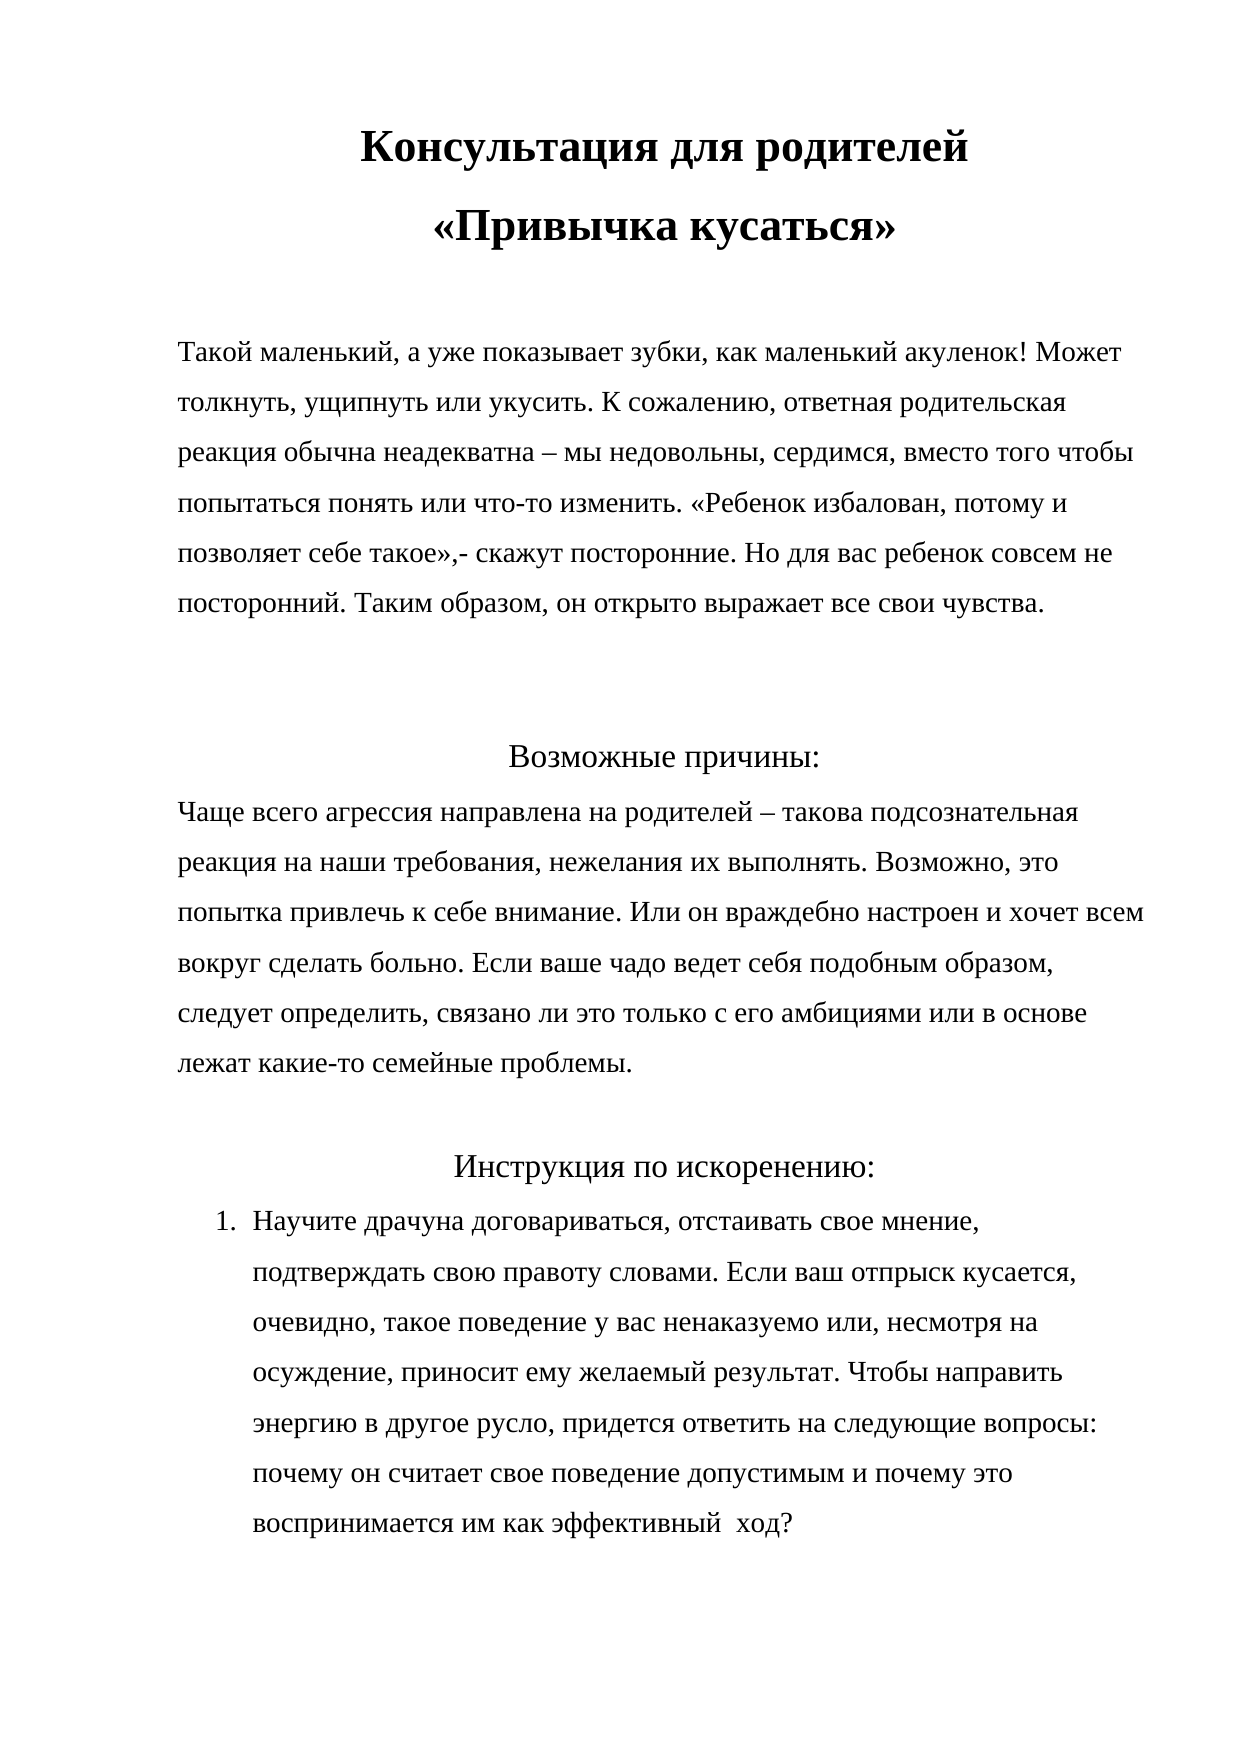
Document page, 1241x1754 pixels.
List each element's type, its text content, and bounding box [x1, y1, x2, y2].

list Научите драчуна договариваться, отстаивать свое мнение, подтверждать свою правоту словами. Если ваш отпрыск кусается, очевидно, такое поведение у вас ненаказуемо или, несмотря на осуждение, приносит ему желаемый результат. Чтобы направить энергию в другое русло, придется ответить на следующие вопросы: почему он считает свое поведение допустимым и почему это воспринимается им как эффективный ход? [215, 1203, 1152, 1539]
text Возможные причины: [177, 736, 1152, 774]
text Такой маленький, а уже показывает зубки, как маленький акуленок! Может толкнуть, ущипнуть или укусить. К сожалению, ответная родительская реакция обычна неадекватна – мы недовольны, сердимся, вместо того чтобы попытаться понять или что-то изменить. «Ребенок избалован, потому и позволяет себе такое»,- скажут посторонние. Но для вас ребенок совсем не посторонний. Таким образом, он открыто выражает все свои чувства. [177, 334, 1152, 619]
text Чаще всего агрессия направлена на родителей – такова подсознательная реакция на наши требования, нежелания их выполнять. Возможно, это попытка привлечь к себе внимание. Или он враждебно настроен и хочет всем вокруг сделать больно. Если ваше чадо ведет себя подобным образом, следует определить, связано ли это только с его амбициями или в основе лежат какие-то семейные проблемы. [177, 794, 1152, 1079]
text Инструкция по искоренению: [177, 1146, 1152, 1184]
text Консультация для родителей [177, 118, 1152, 171]
text «Привычка кусаться» [177, 197, 1152, 250]
